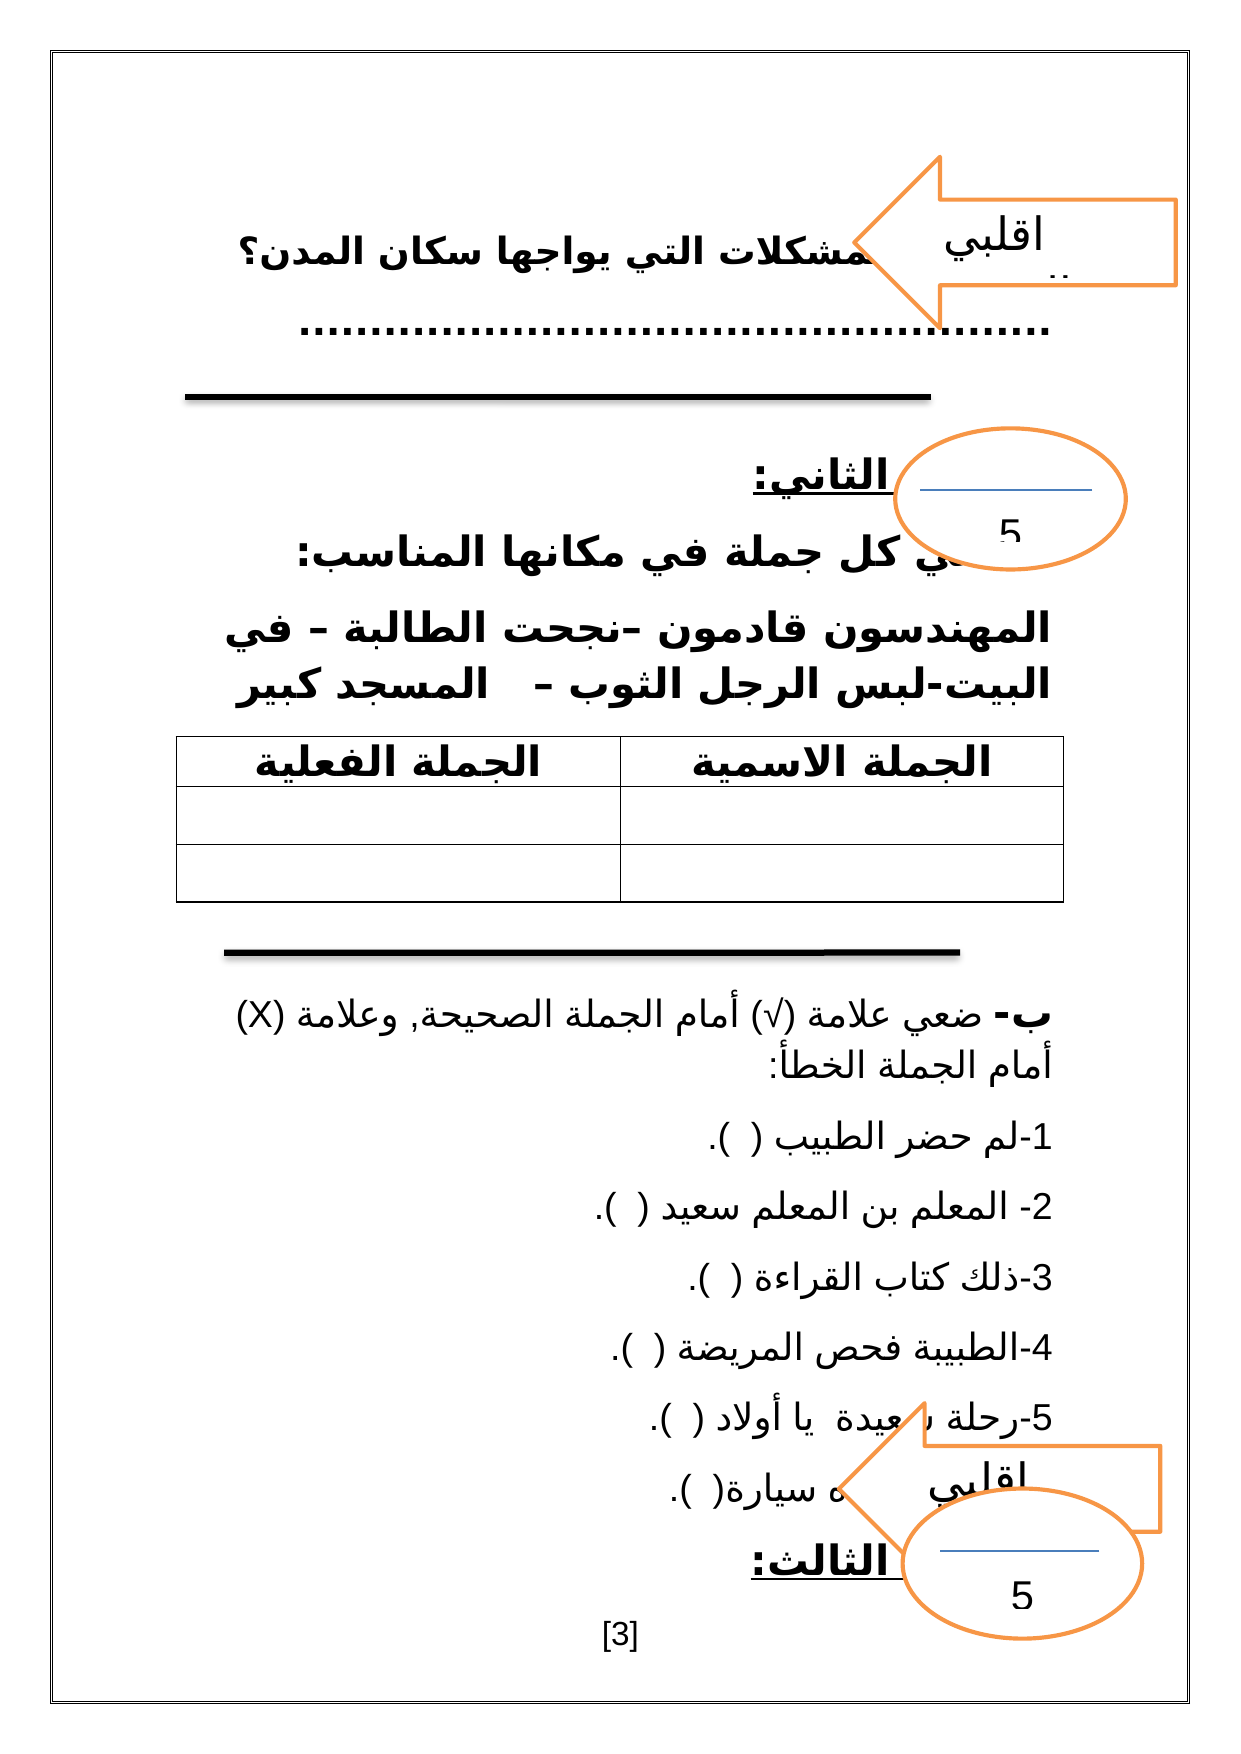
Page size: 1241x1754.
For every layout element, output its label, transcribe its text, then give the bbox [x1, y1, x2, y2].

text السؤال الثاني: [187, 451, 920, 499]
text السؤال الثالث: [187, 1536, 904, 1585]
text 2- المعلم بن المعلم سعيد ( ). [187, 1184, 1053, 1227]
text 4-الطبيبة فحص المريضة ( ). [187, 1325, 1053, 1368]
text 2-ماهي المشكلات التي يواجها سكان المدن؟ [187, 229, 880, 273]
text 5-رحلة سعيدة يا أولاد ( ). [187, 1396, 1053, 1439]
text المهندسون قادمون –نجحت الطالبة – في البيت-لبس الرجل الثوب – المسجد كبير [187, 604, 1053, 708]
table_header الجملة الفعلية [177, 737, 620, 786]
text ..................................................... [187, 300, 1053, 344]
text ب- ضعي علامة (√) أمام الجملة الصحيحة, وعلامة (X) أمام الجملة الخطأ: [187, 988, 1053, 1087]
table_cell [177, 787, 620, 844]
text أ-ضعي كل جملة في مكانها المناسب: [187, 527, 1053, 576]
text 6-انظري ! هذه سيارة( ). [187, 1466, 857, 1509]
table_header الجملة الاسمية [621, 737, 1063, 786]
table_cell [621, 845, 1063, 901]
text 1-لم حضر الطبيب ( ). [187, 1114, 1053, 1157]
table_cell [177, 845, 620, 901]
table_cell [621, 787, 1063, 844]
text 3-ذلك كتاب القراءة ( ). [187, 1255, 1053, 1298]
